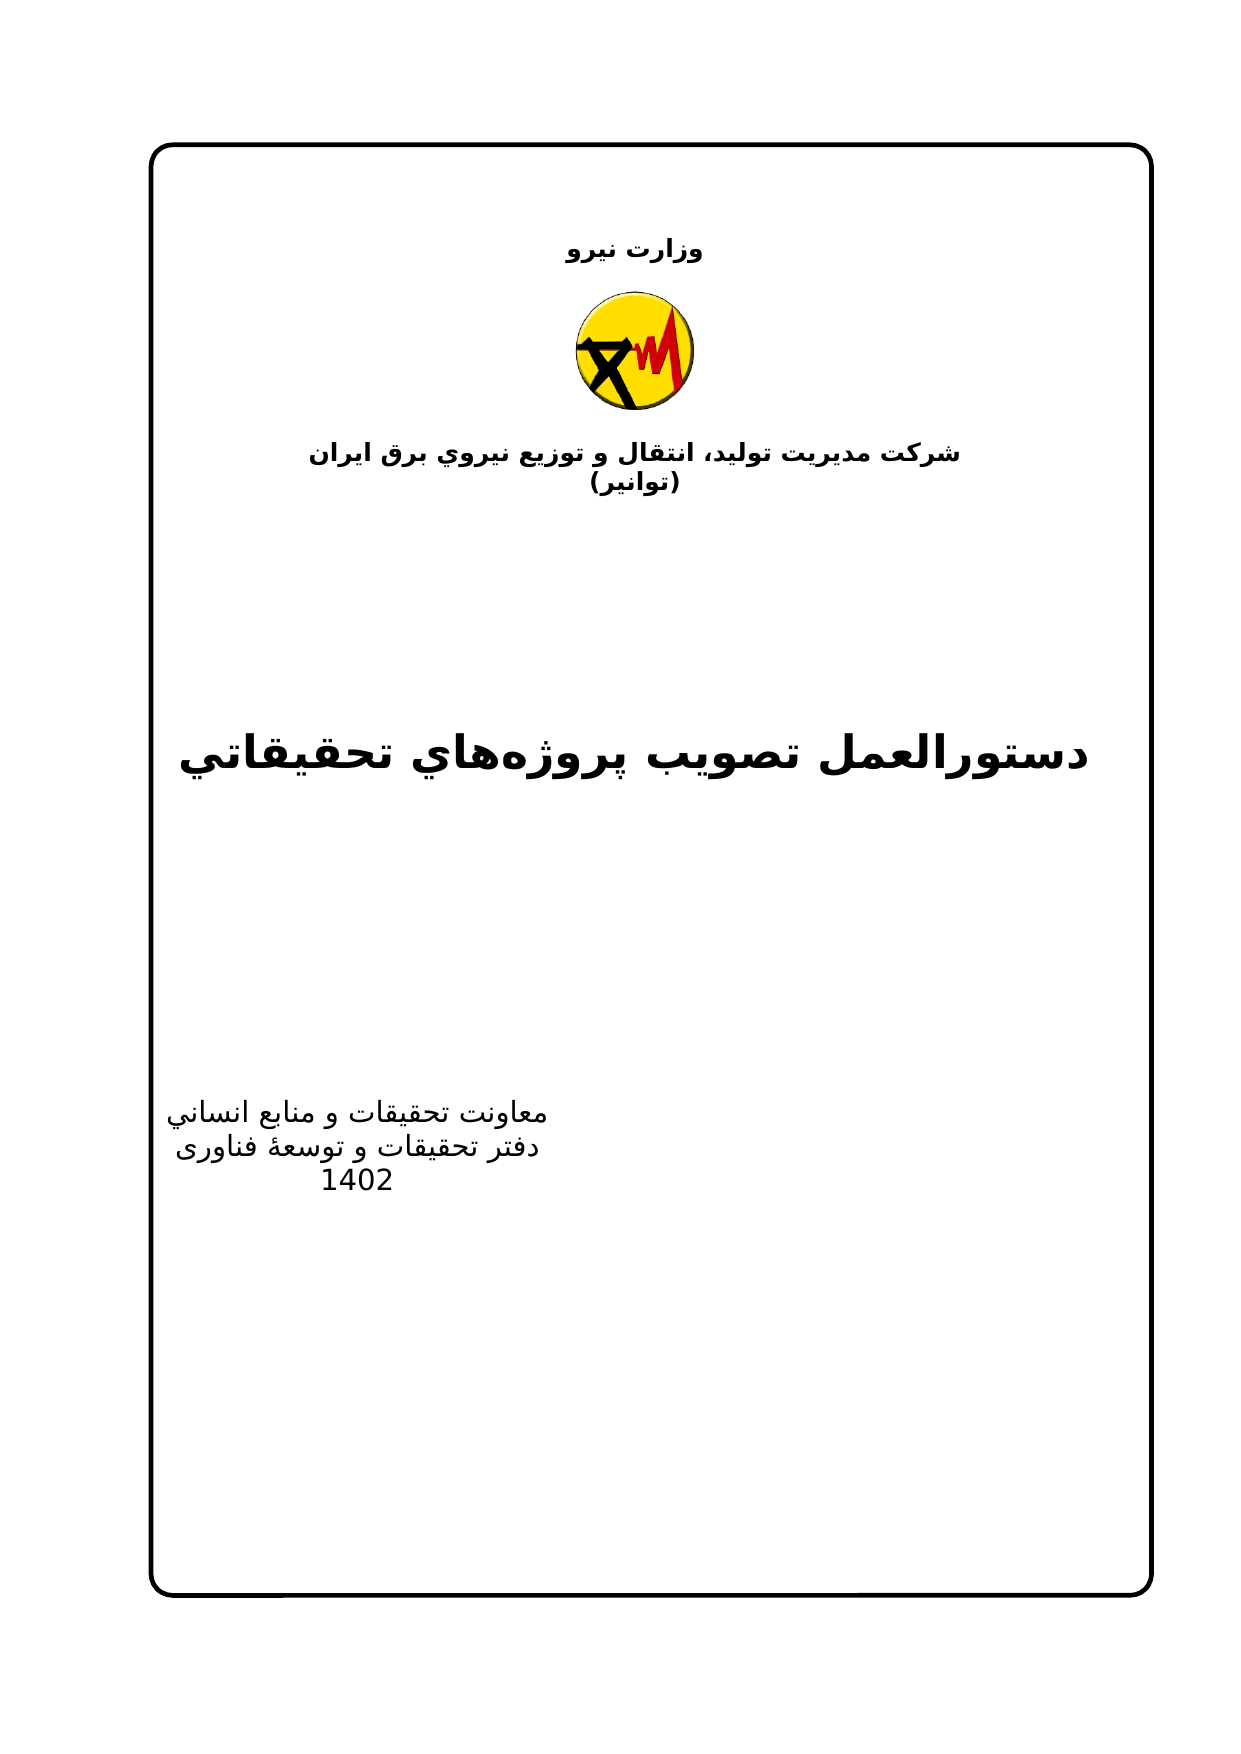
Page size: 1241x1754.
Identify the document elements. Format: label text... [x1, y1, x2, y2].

picture [575, 291, 694, 410]
text دستورالعمل تصويب پروژه‌هاي تحقيقاتي [103, 726, 1166, 780]
text (توانير) [103, 467, 1166, 496]
text 1402 [103, 1163, 611, 1197]
text شركت مديريت توليد، انتقال و توزيع نيروي برق ايران [103, 438, 1166, 467]
text معاونت تحقيقات و منابع انساني [103, 1095, 611, 1129]
text دفتر تحقيقات و توسعۀ فناوری [103, 1129, 611, 1163]
text وزارت نيرو [103, 234, 1166, 263]
